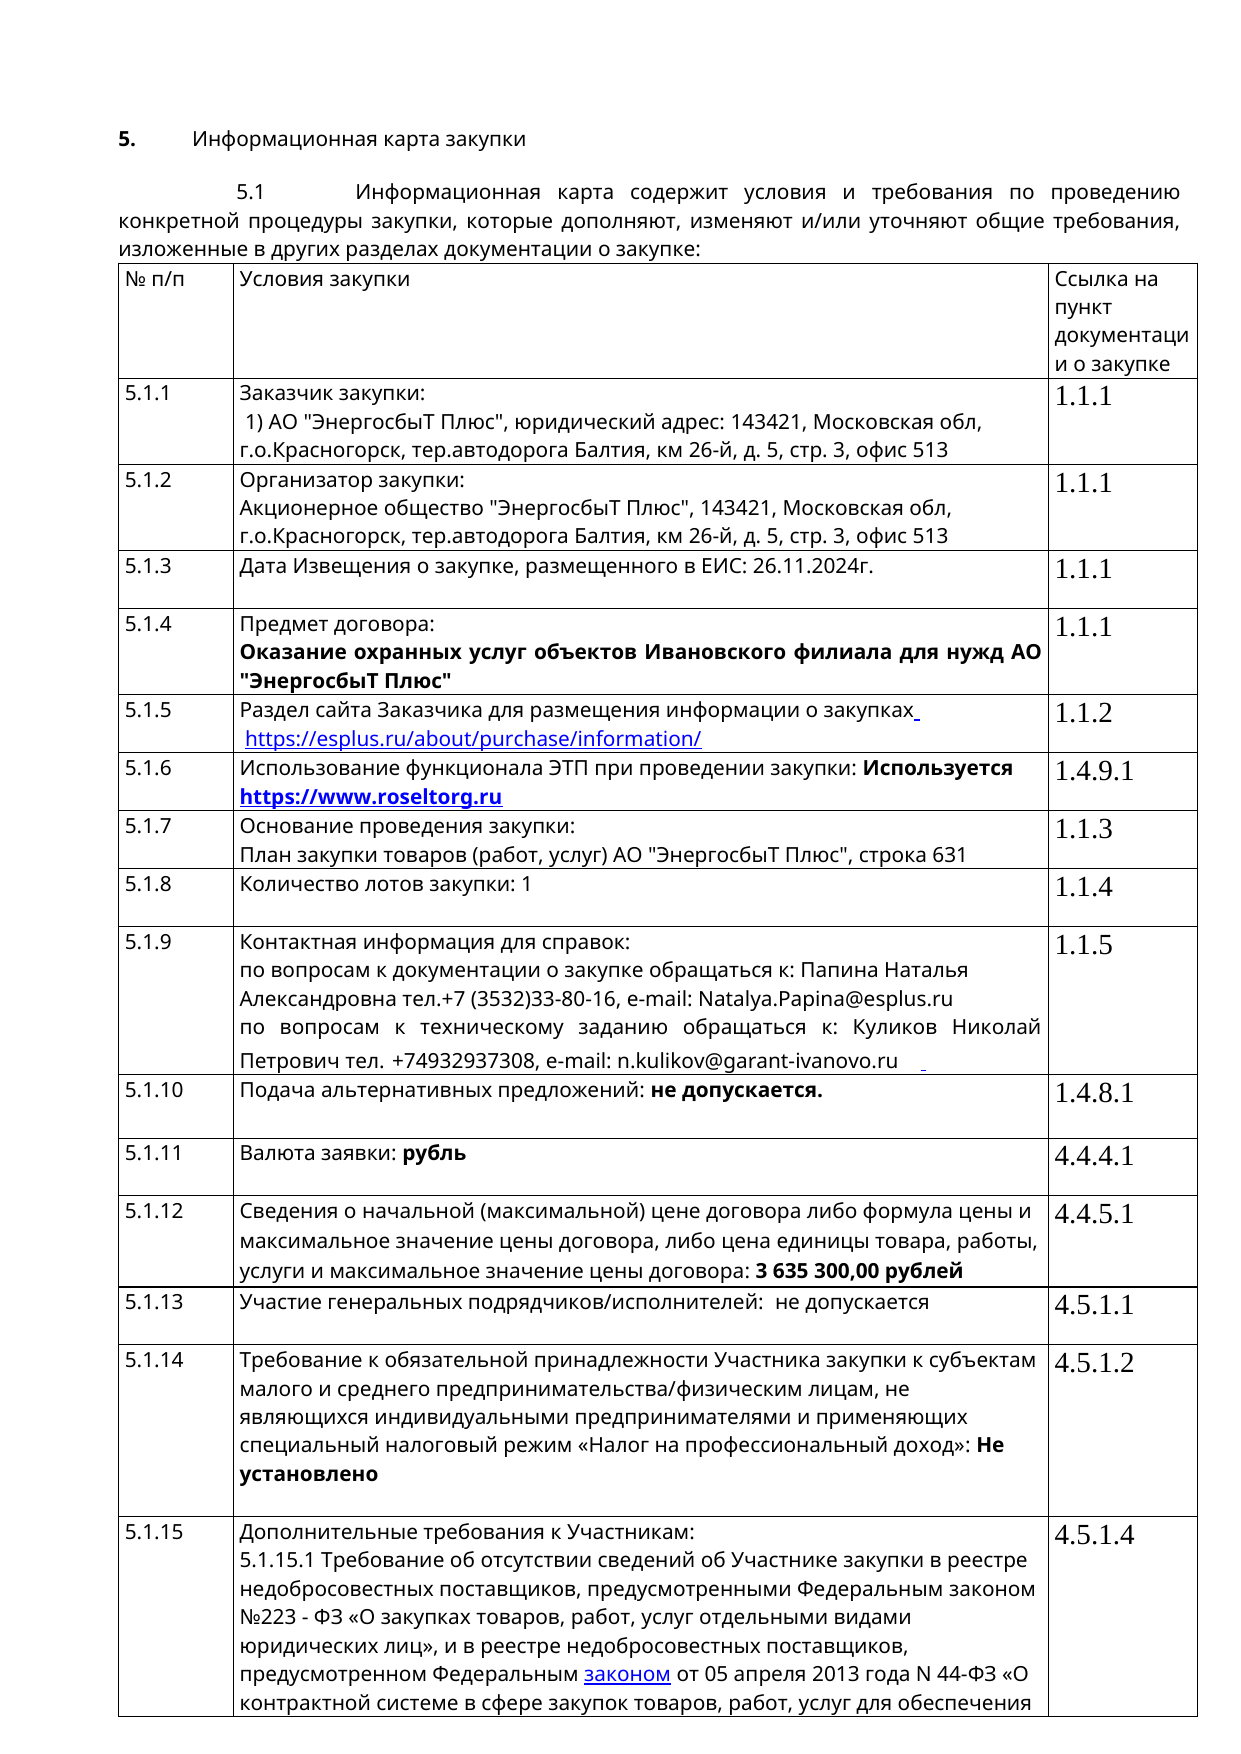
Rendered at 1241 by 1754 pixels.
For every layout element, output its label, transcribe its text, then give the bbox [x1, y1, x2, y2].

table_cell Использование функционала ЭТП при проведении закупки: Используется https://www.roseltorg.ru [234, 753, 1048, 810]
table_cell [119, 811, 233, 868]
table_cell 1.1.1 [1049, 551, 1197, 608]
table_cell [119, 1196, 233, 1286]
table_cell 4.4.5.1 [1049, 1196, 1197, 1286]
table_cell [119, 695, 233, 752]
table_cell 1.1.3 [1049, 811, 1197, 868]
table_header Ссылка на пункт документации о закупке [1049, 264, 1197, 377]
table_cell [119, 551, 233, 608]
table_cell Количество лотов закупки: 1 [234, 869, 1048, 926]
subtitle Информационная карта закупки [118, 124, 1181, 152]
table_cell 1.1.5 [1049, 927, 1197, 1074]
table_cell Основание проведения закупки: План закупки товаров (работ, услуг) АО "ЭнергосбыТ Плюс", строка 631 [234, 811, 1048, 868]
table_cell Организатор закупки: Акционерное общество "ЭнергосбыТ Плюс", 143421, Московская обл, г.о.Красногорск, тер.автодорога Балтия, км 26-й, д. 5, стр. 3, офис 513 [234, 465, 1048, 550]
table_cell 4.4.4.1 [1049, 1139, 1197, 1195]
table_cell [119, 1288, 233, 1344]
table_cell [234, 1517, 1048, 1716]
table_cell Предмет договора: Оказание охранных услуг объектов Ивановского филиала для нужд АО "ЭнергосбыТ Плюс" [234, 609, 1048, 694]
table_cell 1.1.2 [1049, 695, 1197, 752]
table_cell Сведения о начальной (максимальной) цене договора либо формула цены и максимальное значение цены договора, либо цена единицы товара, работы, услуги и максимальное значение цены договора: 3 635 300,00 рублей [234, 1196, 1048, 1286]
table_cell 1.1.1 [1049, 465, 1197, 550]
table_cell [119, 609, 233, 694]
table_cell 1.4.8.1 [1049, 1075, 1197, 1137]
table_cell [119, 1139, 233, 1195]
table_cell [119, 379, 233, 464]
table_cell 1.4.9.1 [1049, 753, 1197, 810]
table_cell [119, 465, 233, 550]
table_cell [119, 869, 233, 926]
table_cell Заказчик закупки: 1) АО "ЭнергосбыТ Плюс", юридический адрес: 143421, Московская обл, г.о.Красногорск, тер.автодорога Балтия, км 26-й, д. 5, стр. 3, офис 513 [234, 379, 1048, 464]
table_cell 4.5.1.2 [1049, 1345, 1197, 1516]
text 5.1 Информационная карта содержит условия и требования по проведению конкретной процедуры закупки, которые дополняют, изменяют и/или уточняют общие требования, изложенные в других разделах документации о закупке: [118, 177, 1181, 263]
table_header Условия закупки [234, 264, 1048, 377]
table_cell [119, 1345, 233, 1516]
table_cell Участие генеральных подрядчиков/исполнителей: не допускается [234, 1288, 1048, 1344]
table_cell [119, 753, 233, 810]
table_cell Дата Извещения о закупке, размещенного в ЕИС: 26.11.2024г. [234, 551, 1048, 608]
table_cell [119, 927, 233, 1074]
table_cell Валюта заявки: рубль [234, 1139, 1048, 1195]
table_cell 1.1.1 [1049, 609, 1197, 694]
table_cell 1.1.1 [1049, 379, 1197, 464]
table_cell Раздел сайта Заказчика для размещения информации о закупках https://esplus.ru/about/purchase/information/ [234, 695, 1048, 752]
table_cell 4.5.1.4 [1049, 1517, 1197, 1716]
table_cell Подача альтернативных предложений: не допускается. [234, 1075, 1048, 1137]
table_cell Контактная информация для справок: по вопросам к документации о закупке обращаться к: Папина Наталья Александровна тел.+7 (3532)33-80-16, e-mail: Natalya.Papina@esplus.ru по вопросам к техническому заданию обращаться к: Куликов Николай Петрович тел. +74932937308, e-mail: n.kulikov@garant-ivanovo.ru [234, 927, 1048, 1074]
table_cell [119, 1075, 233, 1137]
table_header № п/п [119, 264, 233, 377]
table_cell Требование к обязательной принадлежности Участника закупки к субъектам малого и среднего предпринимательства/физическим лицам, не являющихся индивидуальными предпринимателями и применяющих специальный налоговый режим «Налог на профессиональный доход»: Не установлено [234, 1345, 1048, 1516]
table_cell [119, 1517, 233, 1716]
table_cell 1.1.4 [1049, 869, 1197, 926]
table_cell 4.5.1.1 [1049, 1288, 1197, 1344]
